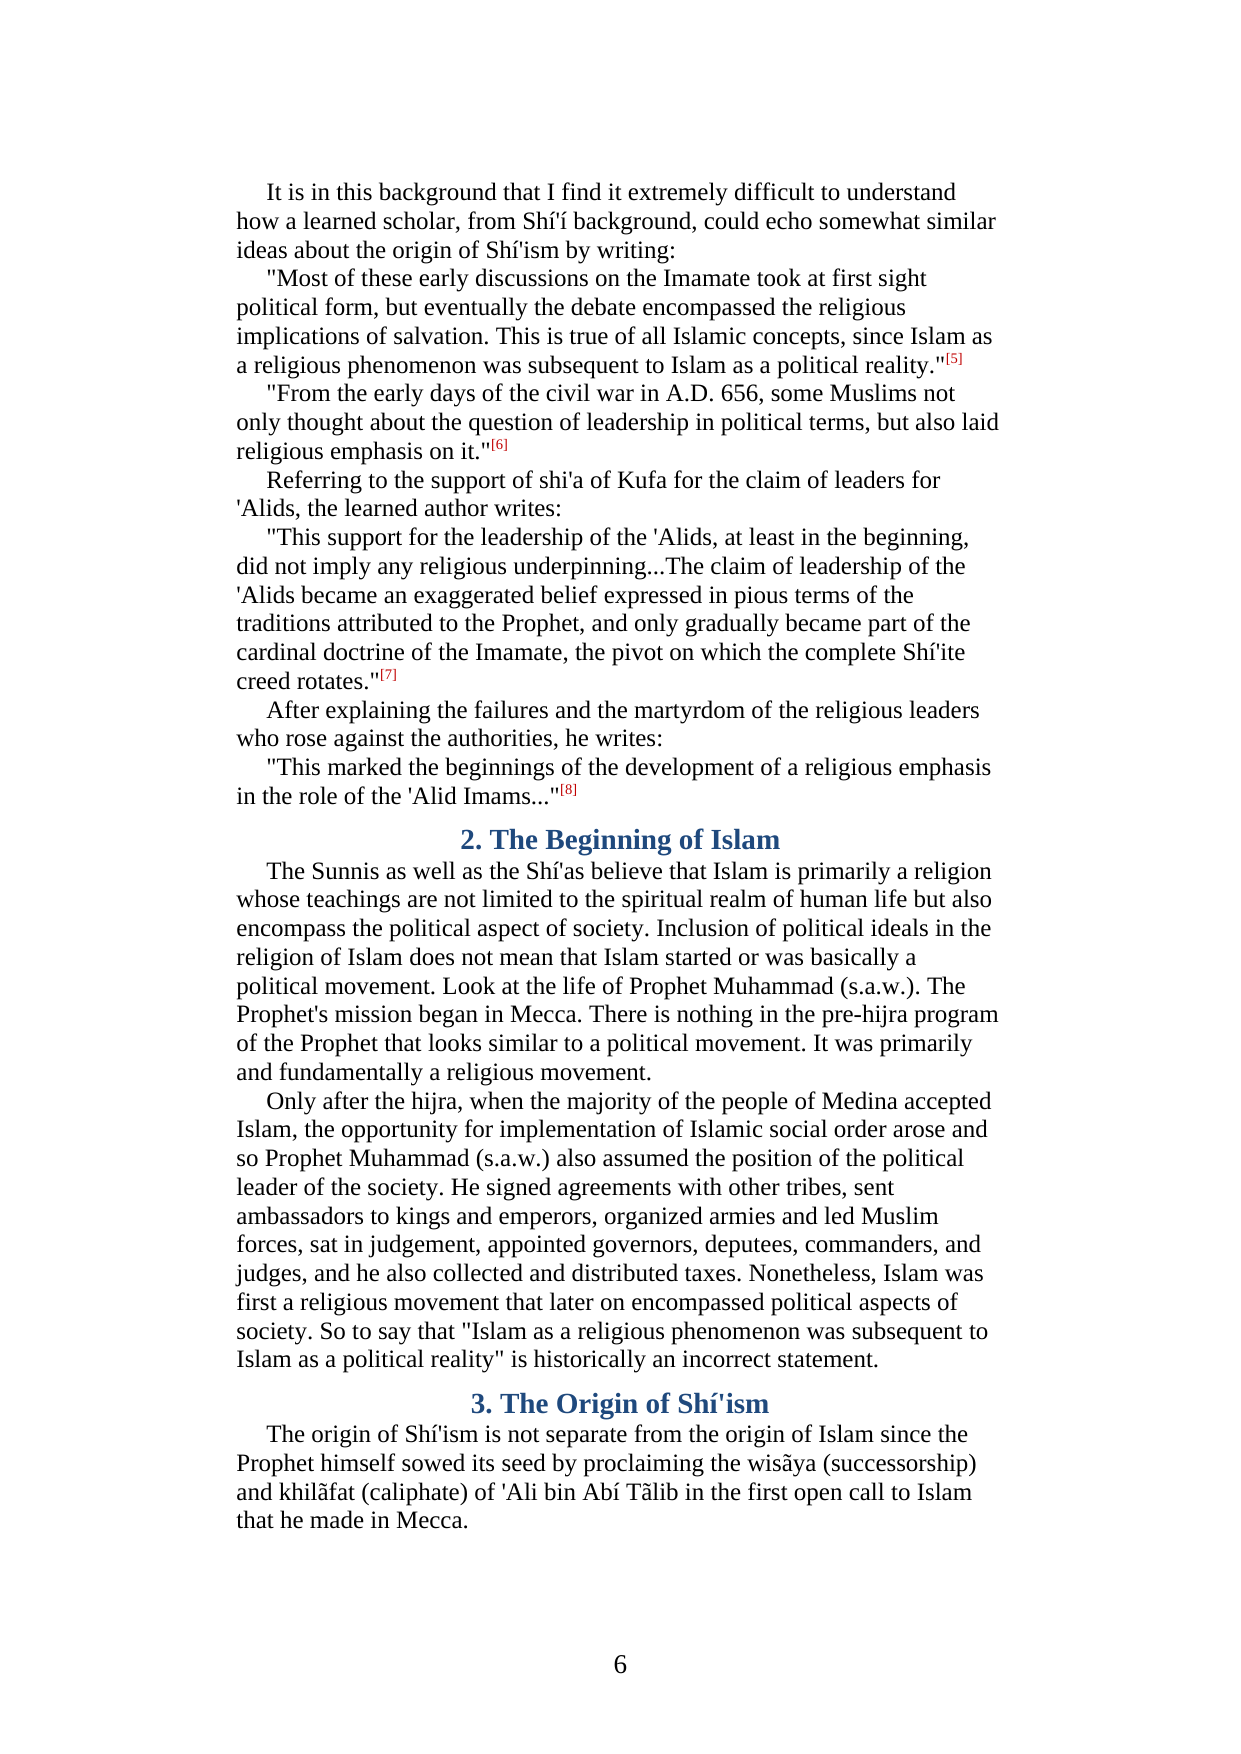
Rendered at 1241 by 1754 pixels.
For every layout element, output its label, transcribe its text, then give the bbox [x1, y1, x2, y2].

text The origin of Shí'ism is not separate from the origin of Islam since the Prophet himself sowed its seed by proclaiming the wisãya (successorship) and khilãfat (caliphate) of 'Ali bin Abí Tãlib in the first open call to Islam that he made in Mecca. [236, 1419, 1004, 1534]
subtitle 2. The Beginning of Islam [236, 822, 1004, 856]
text Referring to the support of shi'a of Kufa for the claim of leaders for 'Alids, the learned author writes: [236, 465, 1004, 522]
text "From the early days of the civil war in A.D. 656, some Muslims not only thought about the question of leadership in political terms, but also laid religious emphasis on it."[6] [236, 378, 1004, 465]
text Only after the hijra, when the majority of the people of Medina accepted Islam, the opportunity for implementation of Islamic social order arose and so Prophet Muhammad (s.a.w.) also assumed the position of the political leader of the society. He signed agreements with other tribes, sent ambassadors to kings and emperors, organized armies and led Muslim forces, sat in judgement, appointed governors, deputees, commanders, and judges, and he also collected and distributed taxes. Nonetheless, Islam was first a religious movement that later on encompassed political aspects of society. So to say that "Islam as a religious phenomenon was subsequent to Islam as a political reality" is historically an incorrect statement. [236, 1086, 1004, 1373]
text The Sunnis as well as the Shí'as believe that Islam is primarily a religion whose teachings are not limited to the spiritual realm of human life but also encompass the political aspect of society. Inclusion of political ideals in the religion of Islam does not mean that Islam started or was basically a political movement. Look at the life of Prophet Muhammad (s.a.w.). The Prophet's mission began in Mecca. There is nothing in the pre-hijra program of the Prophet that looks similar to a political movement. It was primarily and fundamentally a religious movement. [236, 856, 1004, 1086]
subtitle 3. The Origin of Shí'ism [236, 1386, 1004, 1419]
text "This support for the leadership of the 'Alids, at least in the beginning, did not imply any religious underpinning...The claim of leadership of the 'Alids became an exaggerated belief expressed in pious terms of the traditions attributed to the Prophet, and only gradually became part of the cardinal doctrine of the Imamate, the pivot on which the complete Shí'ite creed rotates."[7] [236, 522, 1004, 695]
text It is in this background that I find it extremely difficult to understand how a learned scholar, from Shí'í background, could echo somewhat similar ideas about the origin of Shí'ism by writing: [236, 177, 1004, 263]
text After explaining the failures and the martyrdom of the religious leaders who rose against the authorities, he writes: [236, 695, 1004, 752]
text "This marked the beginnings of the development of a religious emphasis in the role of the 'Alid Imams..."[8] [236, 752, 1004, 810]
text "Most of these early discussions on the Imamate took at first sight political form, but eventually the debate encompassed the religious implications of salvation. This is true of all Islamic concepts, since Islam as a religious phenomenon was subsequent to Islam as a political reality."[5] [236, 263, 1004, 378]
